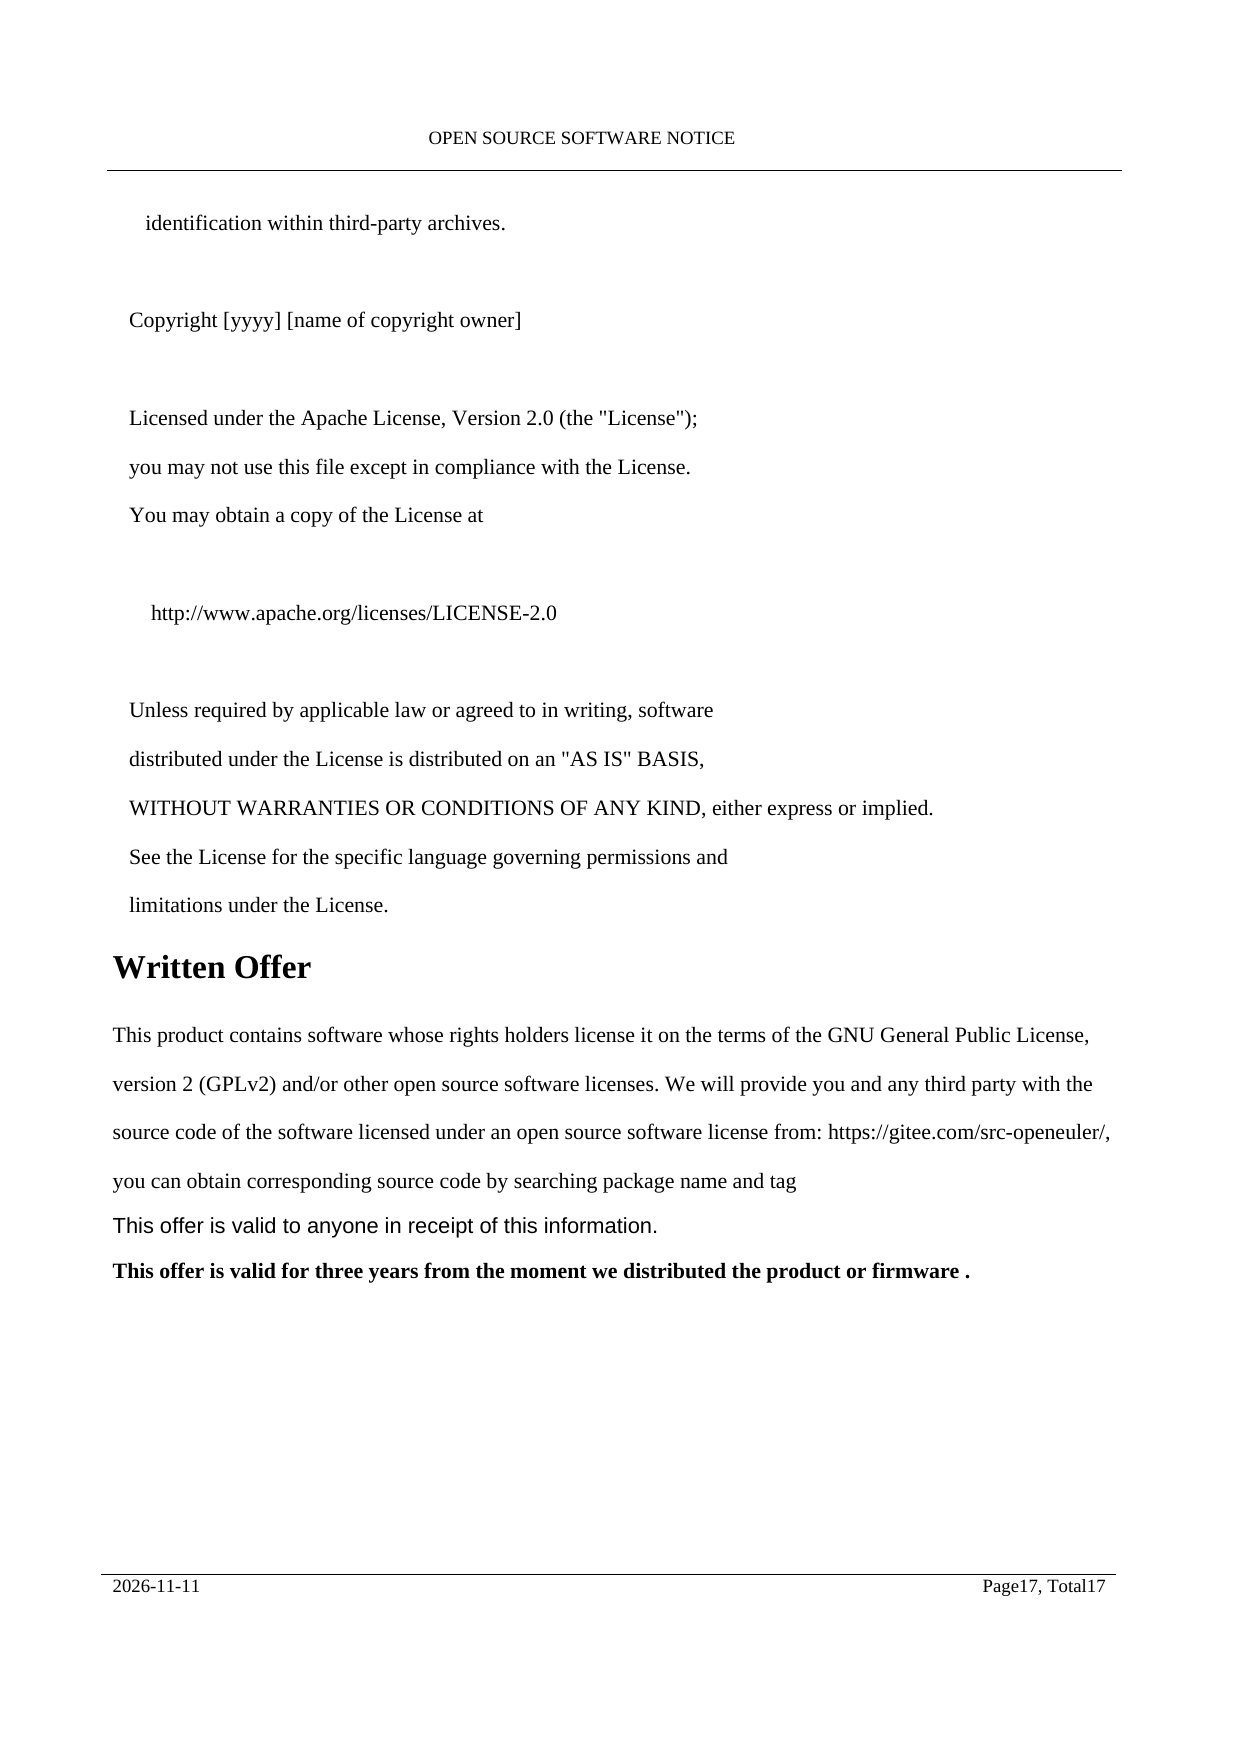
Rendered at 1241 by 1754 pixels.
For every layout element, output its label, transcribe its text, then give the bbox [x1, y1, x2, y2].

text This offer is valid to anyone in receipt of this information. [112, 1209, 1128, 1242]
text This product contains software whose rights holders license it on the terms of the GNU General Public License, version 2 (GPLv2) and/or other open source software licenses. We will provide you and any third party with the source code of the software licensed under an open source software license from: https://gitee.com/src-openeuler/, you can obtain corresponding source code by searching package name and tag [112, 1018, 1128, 1197]
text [112, 206, 1128, 921]
text This offer is valid for three years from the moment we distributed the product or firmware . [112, 1254, 1128, 1287]
text Written Offer [112, 934, 1128, 999]
